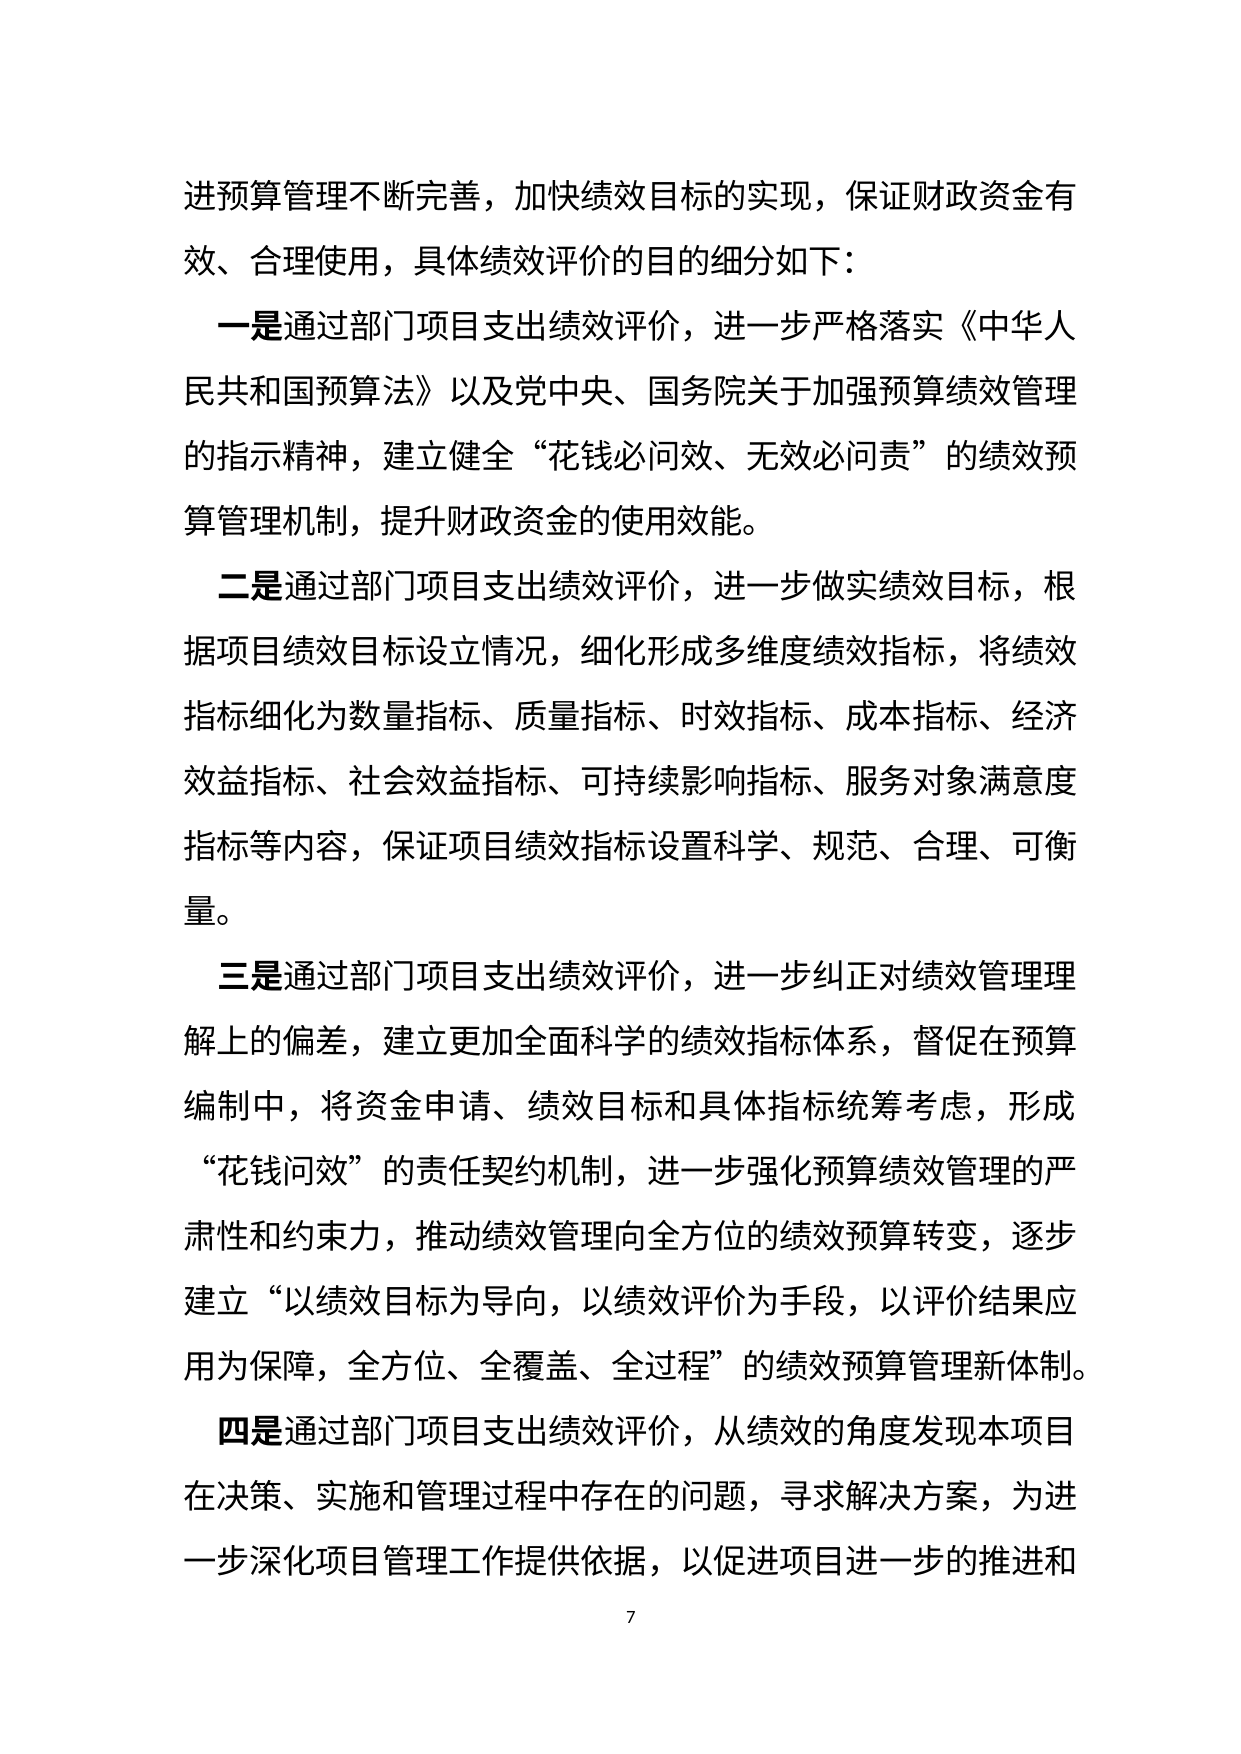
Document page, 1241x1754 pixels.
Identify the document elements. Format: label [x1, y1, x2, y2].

text [183, 162, 1078, 1592]
